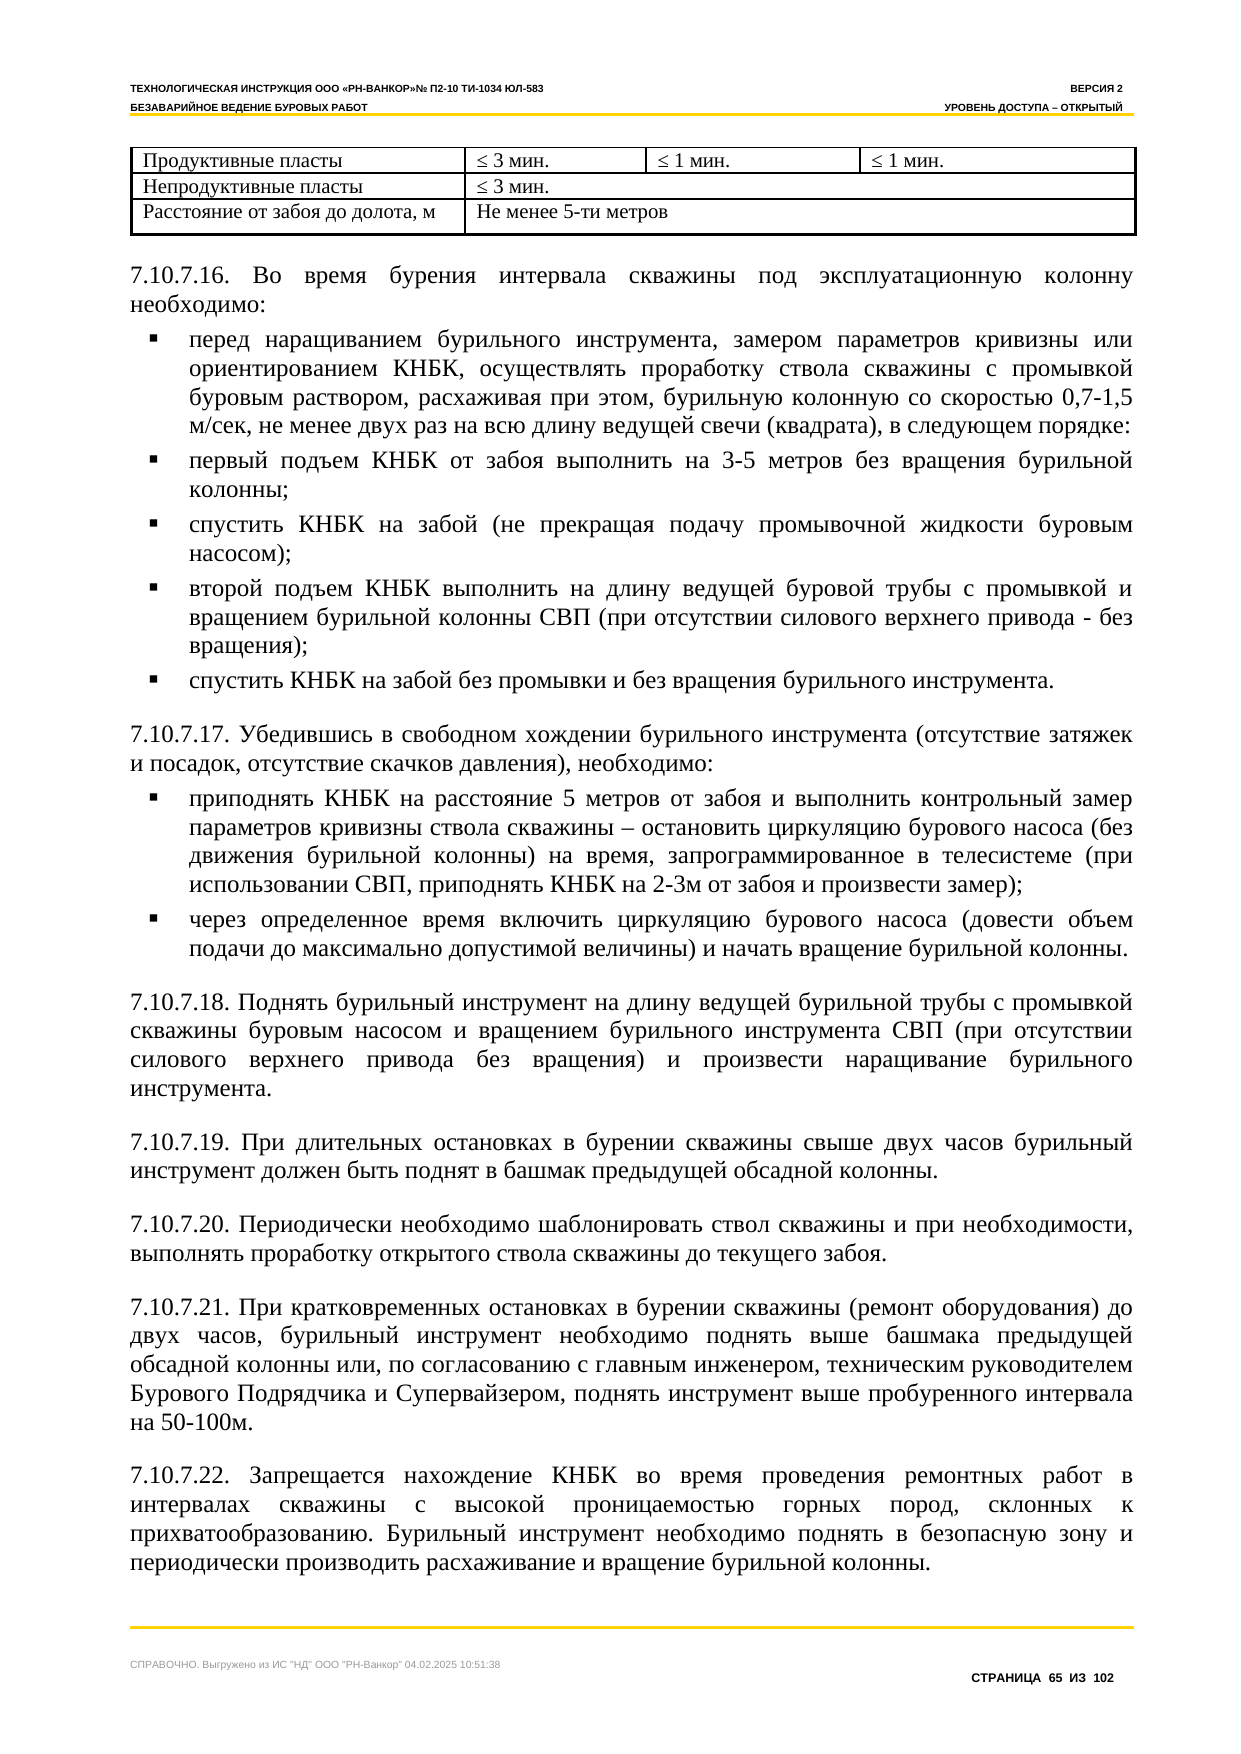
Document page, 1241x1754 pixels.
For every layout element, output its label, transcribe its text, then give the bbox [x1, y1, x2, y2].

table_cell ≤ 1 мин. [647, 148, 859, 172]
table_cell ≤ 1 мин. [861, 148, 1134, 172]
table_cell Непродуктивные пласты [133, 174, 464, 198]
table_cell Продуктивные пласты [133, 148, 464, 172]
text 7.10.7.19. При длительных остановках в бурении скважины свыше двух часов бурильный инструмент должен быть поднят в башмак предыдущей обсадной колонны. [130, 1127, 1134, 1184]
table_cell ≤ 3 мин. [466, 174, 1134, 198]
text 7.10.7.21. При кратковременных остановках в бурении скважины (ремонт оборудования) до двух часов, бурильный инструмент необходимо поднять выше башмака предыдущей обсадной колонны или, по согласованию с главным инженером, техническим руководителем Бурового Подрядчика и Супервайзером, поднять инструмент выше пробуренного интервала на 50-100м. [130, 1292, 1134, 1436]
list спустить КНБК на забой без промывки и без вращения бурильного инструмента. [148, 666, 1134, 694]
list спустить КНБК на забой (не прекращая подачу промывочной жидкости буровым насосом); [148, 509, 1134, 567]
text 7.10.7.18. Поднять бурильный инструмент на длину ведущей бурильной трубы с промывкой скважины буровым насосом и вращением бурильного инструмента СВП (при отсутствии силового верхнего привода без вращения) и произвести наращивание бурильного инструмента. [130, 987, 1134, 1102]
list второй подъем КНБК выполнить на длину ведущей буровой трубы с промывкой и вращением бурильной колонны СВП (при отсутствии силового верхнего привода - без вращения); [148, 573, 1134, 659]
table_cell Расстояние от забоя до долота, м [133, 200, 464, 232]
text 7.10.7.17. Убедившись в свободном хождении бурильного инструмента (отсутствие затяжек и посадок, отсутствие скачков давления), необходимо: [130, 719, 1134, 777]
list приподнять КНБК на расстояние 5 метров от забоя и выполнить контрольный замер параметров кривизны ствола скважины – остановить циркуляцию бурового насоса (без движения бурильной колонны) на время, запрограммированное в телесистеме (при использовании СВП, приподнять КНБК на 2-3м от забоя и произвести замер); [148, 783, 1134, 898]
table_cell ≤ 3 мин. [466, 148, 645, 172]
list перед наращиванием бурильного инструмента, замером параметров кривизны или ориентированием КНБК, осуществлять проработку ствола скважины с промывкой буровым раствором, расхаживая при этом, бурильную колонную со скоростью 0,7-1,5 м/сек, не менее двух раз на всю длину ведущей свечи (квадрата), в следующем порядке: [148, 324, 1134, 439]
text 7.10.7.22. Запрещается нахождение КНБК во время проведения ремонтных работ в интервалах скважины с высокой проницаемостью горных пород, склонных к прихватообразованию. Бурильный инструмент необходимо поднять в безопасную зону и периодически производить расхаживание и вращение бурильной колонны. [130, 1461, 1134, 1576]
list через определенное время включить циркуляцию бурового насоса (довести объем подачи до максимально допустимой величины) и начать вращение бурильной колонны. [148, 904, 1134, 962]
text 7.10.7.16. Во время бурения интервала скважины под эксплуатационную колонну необходимо: [130, 261, 1134, 318]
table_cell Не менее 5-ти метров [466, 200, 1134, 232]
text 7.10.7.20. Периодически необходимо шаблонировать ствол скважины и при необходимости, выполнять проработку открытого ствола скважины до текущего забоя. [130, 1209, 1134, 1267]
list первый подъем КНБК от забоя выполнить на 3-5 метров без вращения бурильной колонны; [148, 446, 1134, 503]
